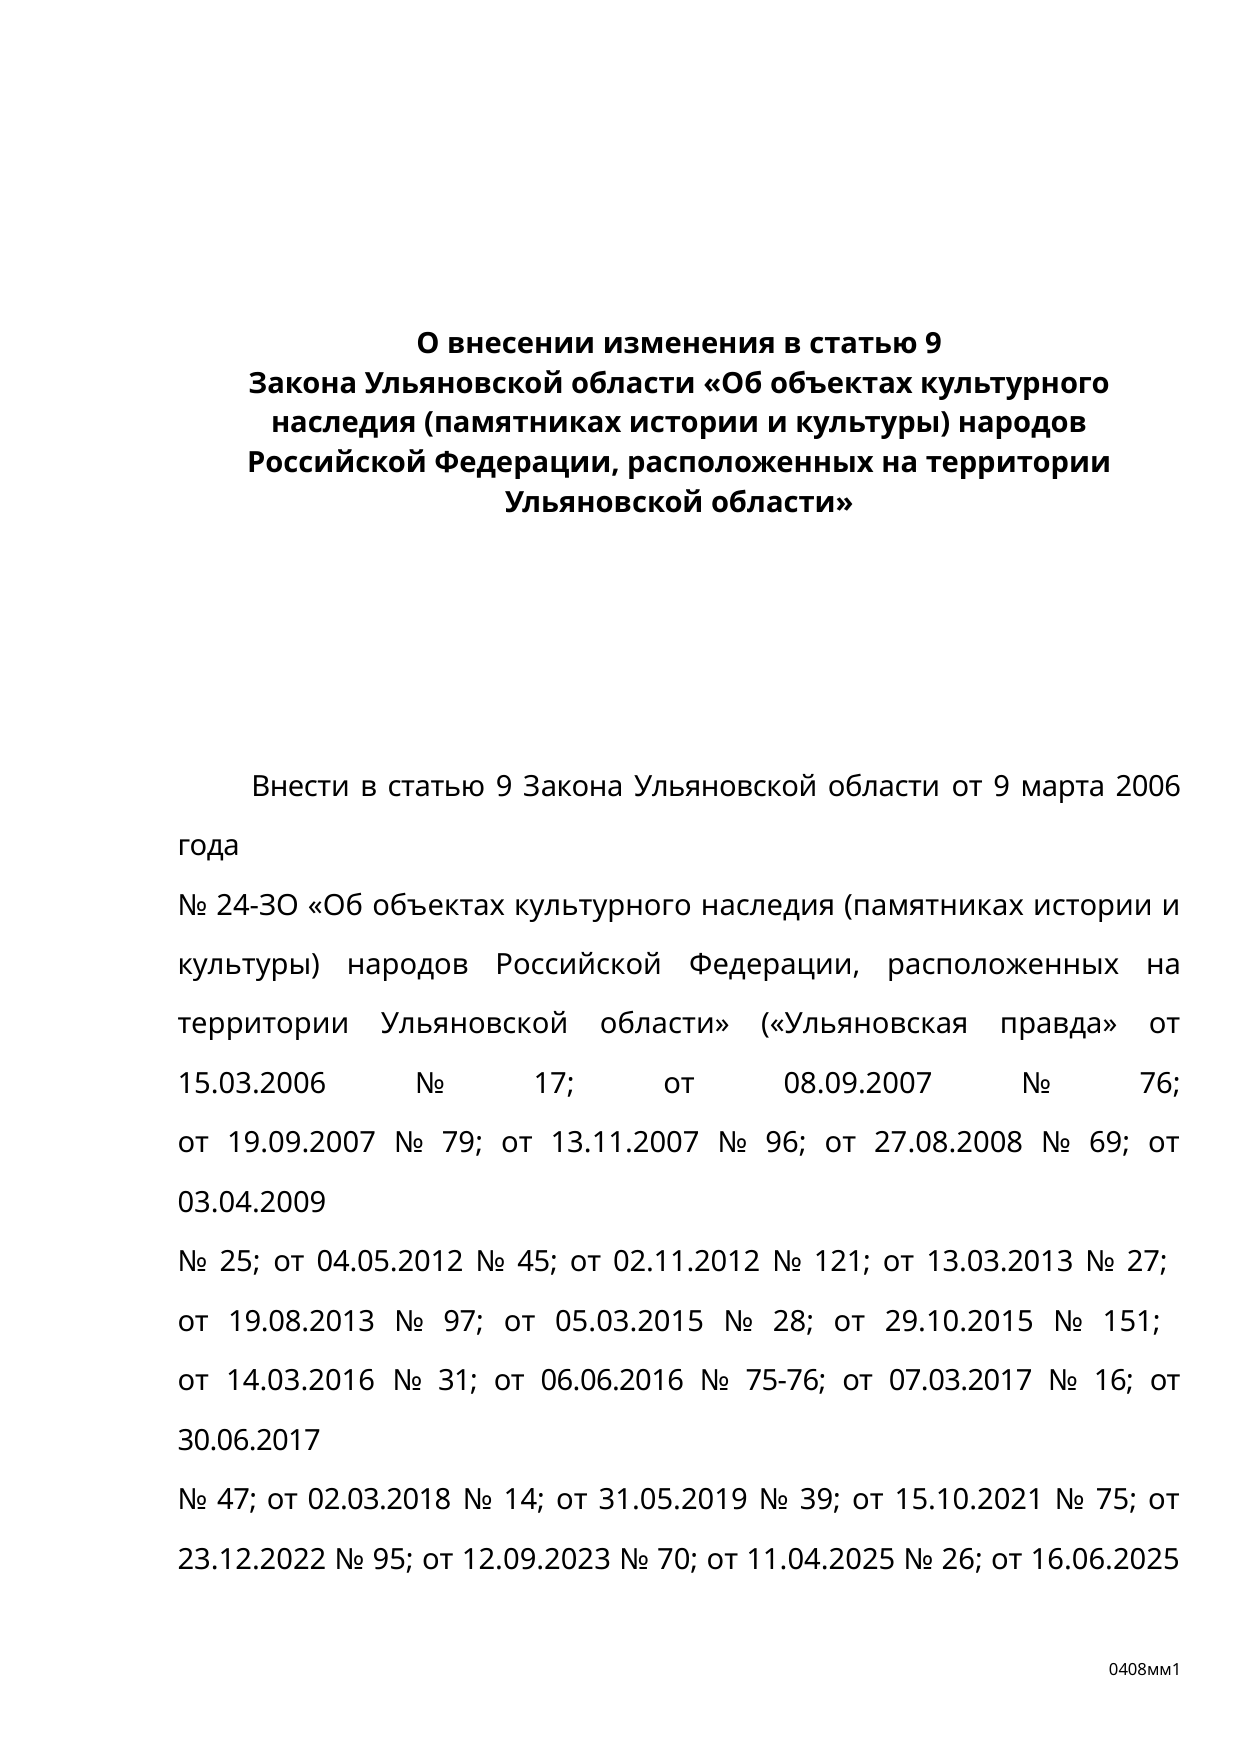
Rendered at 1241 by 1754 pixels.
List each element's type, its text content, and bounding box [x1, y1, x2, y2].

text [177, 765, 1181, 1578]
text О внесении изменения в статью 9 [177, 322, 1181, 362]
text Закона Ульяновской области «Об объектах культурного наследия (памятниках истории и культуры) народов Российской Федерации, расположенных на территории Ульяновской области» [177, 362, 1181, 521]
